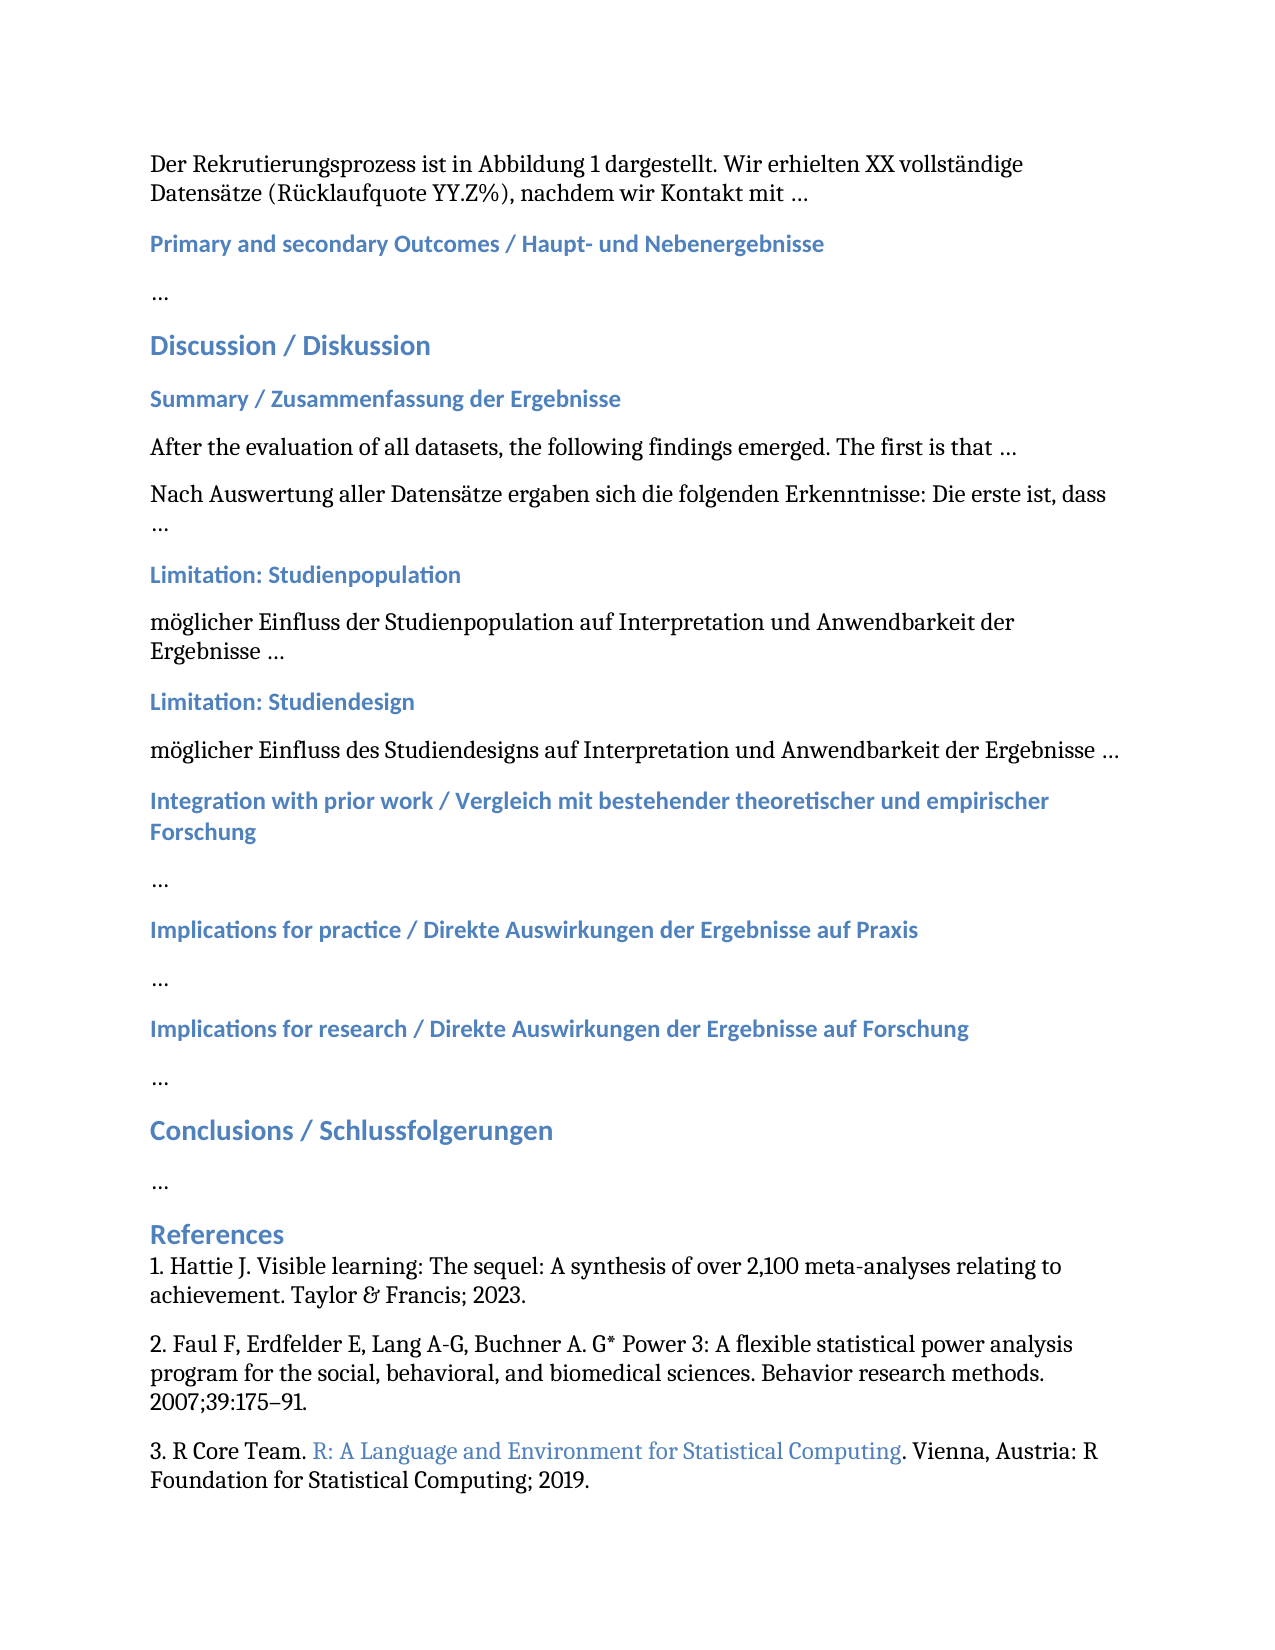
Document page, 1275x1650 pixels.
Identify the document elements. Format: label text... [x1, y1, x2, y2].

text Nach Auswertung aller Datensätze ergaben sich die folgenden Erkenntnisse: Die erste ist, dass … [150, 480, 1125, 538]
text … [150, 278, 1125, 306]
text möglicher Einfluss der Studienpopulation auf Interpretation und Anwendbarkeit der Ergebnisse … [150, 608, 1125, 666]
subtitle Integration with prior work / Vergleich mit bestehender theoretischer und empirischer Forschung [150, 785, 1125, 846]
text After the evaluation of all datasets, the following findings emerged. The first is that … [150, 433, 1125, 462]
subtitle Primary and secondary Outcomes / Haupt- und Nebenergebnisse [150, 228, 1125, 259]
subtitle Summary / Zusammenfassung der Ergebnisse [150, 384, 1125, 414]
subtitle Conclusions / Schlussfolgerungen [150, 1112, 1125, 1148]
text … [150, 1167, 1125, 1195]
text … [150, 865, 1125, 894]
subtitle Limitation: Studiendesign [150, 686, 1125, 717]
subtitle Limitation: Studienpopulation [150, 559, 1125, 589]
text … [150, 1063, 1125, 1091]
text 2. Faul F, Erdfelder E, Lang A-G, Buchner A. G* Power 3: A flexible statistical power analysis program for the social, behavioral, and biomedical sciences. Behavior research methods. 2007;39:175–91. [150, 1330, 1125, 1416]
text 1. Hattie J. Visible learning: The sequel: A synthesis of over 2,100 meta-analyses relating to achievement. Taylor & Francis; 2023. [150, 1252, 1125, 1309]
text … [150, 964, 1125, 993]
subtitle Implications for research / Direkte Auswirkungen der Ergebnisse auf Forschung [150, 1013, 1125, 1044]
text möglicher Einfluss des Studiendesigns auf Interpretation und Anwendbarkeit der Ergebnisse … [150, 736, 1125, 764]
subtitle Implications for practice / Direkte Auswirkungen der Ergebnisse auf Praxis [150, 914, 1125, 945]
text Der Rekrutierungsprozess ist in Abbildung 1 dargestellt. Wir erhielten XX vollständige Datensätze (Rücklaufquote YY.Z%), nachdem wir Kontakt mit … [150, 150, 1125, 207]
subtitle References [150, 1216, 1125, 1252]
text 3. R Core Team. R: A Language and Environment for Statistical Computing. Vienna, Austria: R Foundation for Statistical Computing; 2019. [150, 1437, 1125, 1495]
subtitle Discussion / Diskussion [150, 327, 1125, 363]
